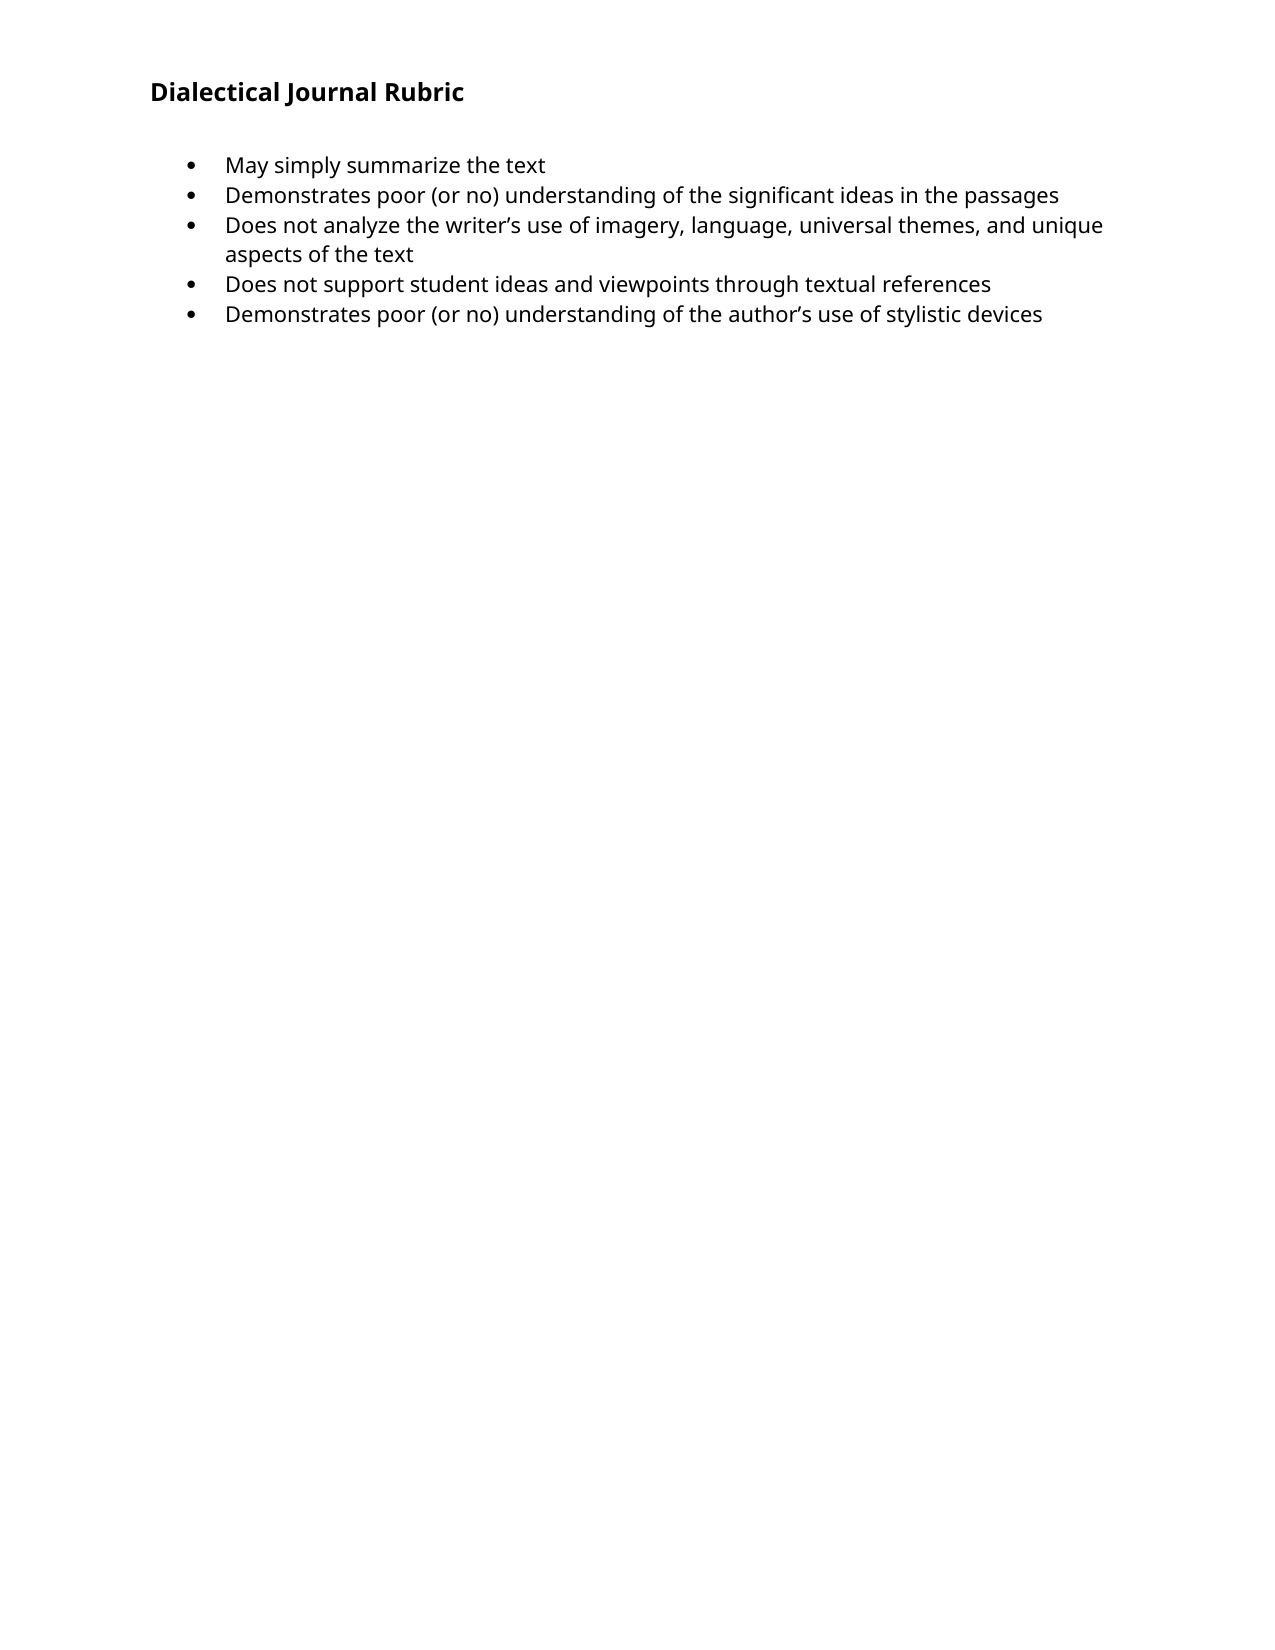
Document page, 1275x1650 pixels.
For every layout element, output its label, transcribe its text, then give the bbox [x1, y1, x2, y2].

list Demonstrates poor (or no) understanding of the significant ideas in the passages [187, 180, 1125, 209]
list Does not support student ideas and viewpoints through textual references [187, 269, 1125, 299]
list May simply summarize the text [187, 150, 1125, 180]
list Demonstrates poor (or no) understanding of the author’s use of stylistic devices [187, 299, 1125, 329]
list Does not analyze the writer’s use of imagery, language, universal themes, and unique aspects of the text [187, 209, 1125, 269]
